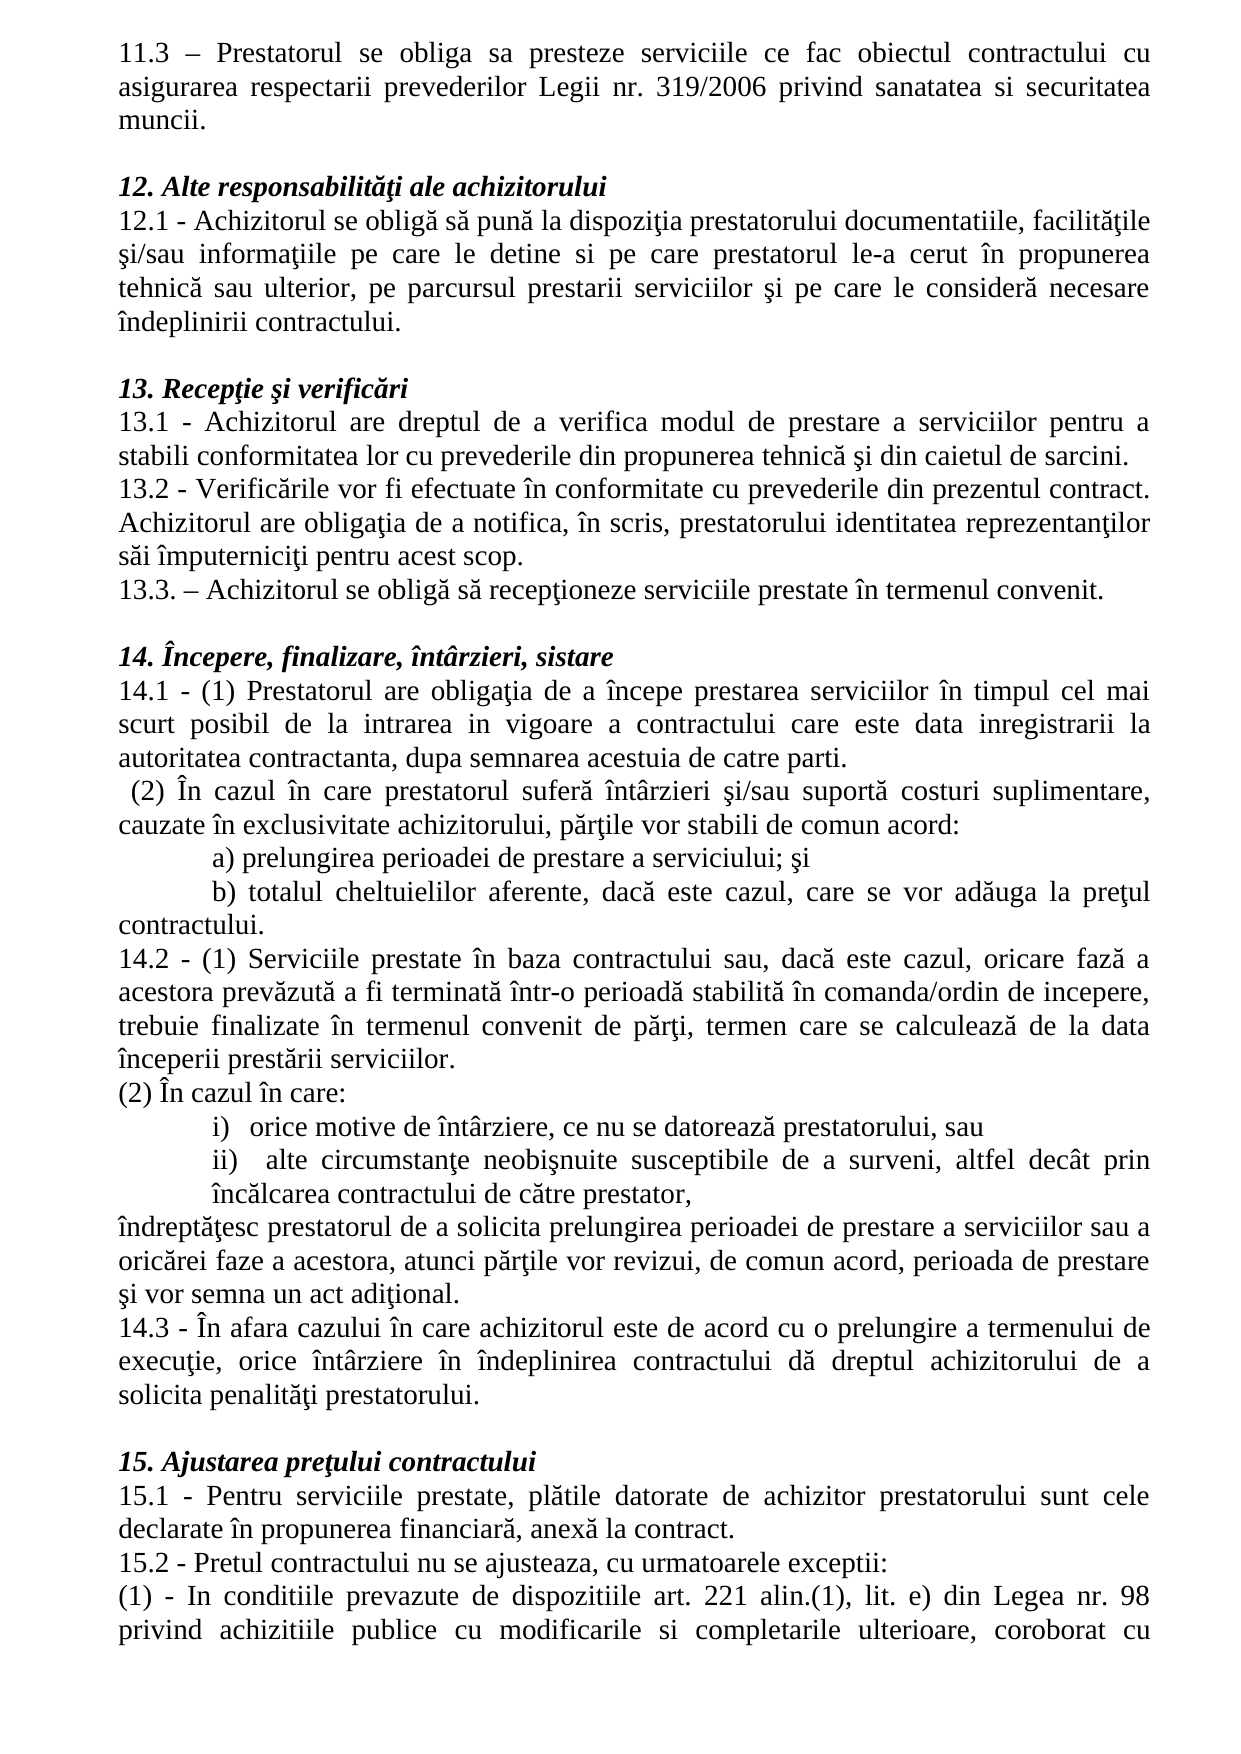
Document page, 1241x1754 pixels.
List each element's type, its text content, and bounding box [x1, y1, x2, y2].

text 11.3 – Prestatorul se obliga sa presteze serviciile ce fac obiectul contractului cu asigurarea respectarii prevederilor Legii nr. 319/2006 privind sanatatea si securitatea muncii. [118, 35, 1152, 136]
text 12. Alte responsabilităţi ale achizitorului [118, 169, 1152, 203]
list orice motive de întârziere, ce nu se datorează prestatorului, sau [212, 1109, 1152, 1142]
text (2) În cazul în care: [118, 1075, 1152, 1109]
text 14.1 - (1) Prestatorul are obligaţia de a începe prestarea serviciilor în timpul cel mai scurt posibil de la intrarea in vigoare a contractului care este data inregistrarii la autoritatea contractanta, dupa semnarea acestuia de catre parti. [118, 673, 1152, 773]
text 15.1 - Pentru serviciile prestate, plătile datorate de achizitor prestatorului sunt cele declarate în propunerea financiară, anexă la contract. [118, 1478, 1152, 1545]
list b) totalul cheltuielilor aferente, dacă este cazul, care se vor adăuga la preţul contractului. [118, 874, 1152, 941]
text 14.2 - (1) Serviciile prestate în baza contractului sau, dacă este cazul, oricare fază a acestora prevăzută a fi terminată într-o perioadă stabilită în comanda/ordin de incepere, trebuie finalizate în termenul convenit de părţi, termen care se calculează de la data începerii prestării serviciilor. [118, 941, 1152, 1075]
text 13. Recepţie şi verificări [118, 371, 1152, 404]
list alte circumstanţe neobişnuite susceptibile de a surveni, altfel decât prin încălcarea contractului de către prestator, [212, 1142, 1152, 1209]
text 12.1 - Achizitorul se obligă să pună la dispoziţia prestatorului documentatiile, facilităţile şi/sau informaţiile pe care le detine si pe care prestatorul le-a cerut în propunerea tehnică sau ulterior, pe parcursul prestarii serviciilor şi pe care le consideră necesare îndeplinirii contractului. [118, 203, 1152, 337]
text 13.1 - Achizitorul are dreptul de a verifica modul de prestare a serviciilor pentru a stabili conformitatea lor cu prevederile din propunerea tehnică şi din caietul de sarcini. [118, 404, 1152, 471]
text (2) În cazul în care prestatorul suferă întârzieri şi/sau suportă costuri suplimentare, cauzate în exclusivitate achizitorului, părţile vor stabili de comun acord: [118, 773, 1152, 840]
text 13.3. – Achizitorul se obligă să recepţioneze serviciile prestate în termenul convenit. [118, 572, 1152, 606]
text 15. Ajustarea preţului contractului [118, 1444, 1152, 1478]
text 14. Începere, finalizare, întârzieri, sistare [118, 639, 1152, 673]
text 15.2 - Pretul contractului nu se ajusteaza, cu urmatoarele exceptii: [118, 1545, 1152, 1578]
text 14.3 - În afara cazului în care achizitorul este de acord cu o prelungire a termenului de execuţie, orice întârziere în îndeplinirea contractului dă dreptul achizitorului de a solicita penalităţi prestatorului. [118, 1310, 1152, 1411]
list a) prelungirea perioadei de prestare a serviciului; şi [118, 840, 1152, 874]
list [118, 1578, 1152, 1645]
text îndreptăţesc prestatorul de a solicita prelungirea perioadei de prestare a serviciilor sau a oricărei faze a acestora, atunci părţile vor revizui, de comun acord, perioada de prestare şi vor semna un act adiţional. [118, 1209, 1152, 1310]
text 13.2 - Verificările vor fi efectuate în conformitate cu prevederile din prezentul contract. Achizitorul are obligaţia de a notifica, în scris, prestatorului identitatea reprezentanţilor săi împuterniciţi pentru acest scop. [118, 471, 1152, 572]
